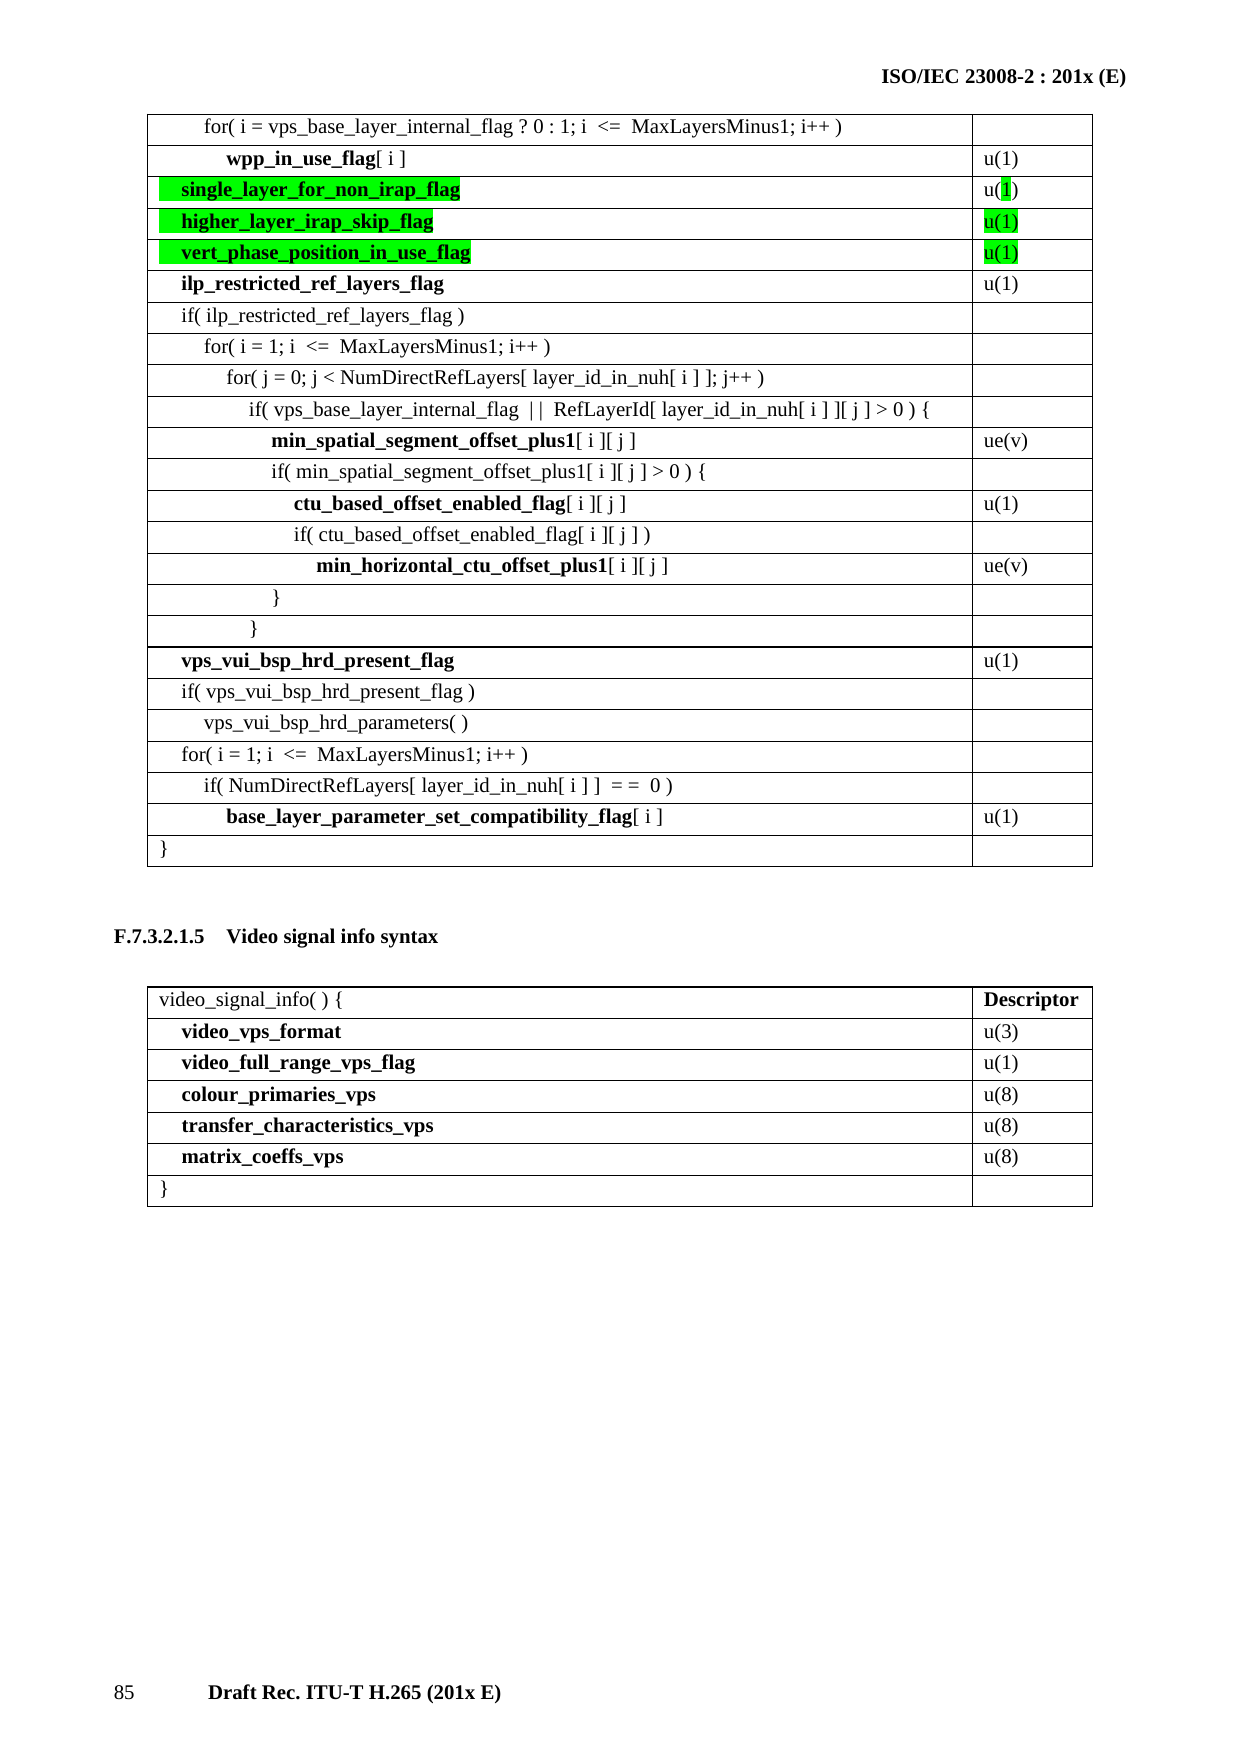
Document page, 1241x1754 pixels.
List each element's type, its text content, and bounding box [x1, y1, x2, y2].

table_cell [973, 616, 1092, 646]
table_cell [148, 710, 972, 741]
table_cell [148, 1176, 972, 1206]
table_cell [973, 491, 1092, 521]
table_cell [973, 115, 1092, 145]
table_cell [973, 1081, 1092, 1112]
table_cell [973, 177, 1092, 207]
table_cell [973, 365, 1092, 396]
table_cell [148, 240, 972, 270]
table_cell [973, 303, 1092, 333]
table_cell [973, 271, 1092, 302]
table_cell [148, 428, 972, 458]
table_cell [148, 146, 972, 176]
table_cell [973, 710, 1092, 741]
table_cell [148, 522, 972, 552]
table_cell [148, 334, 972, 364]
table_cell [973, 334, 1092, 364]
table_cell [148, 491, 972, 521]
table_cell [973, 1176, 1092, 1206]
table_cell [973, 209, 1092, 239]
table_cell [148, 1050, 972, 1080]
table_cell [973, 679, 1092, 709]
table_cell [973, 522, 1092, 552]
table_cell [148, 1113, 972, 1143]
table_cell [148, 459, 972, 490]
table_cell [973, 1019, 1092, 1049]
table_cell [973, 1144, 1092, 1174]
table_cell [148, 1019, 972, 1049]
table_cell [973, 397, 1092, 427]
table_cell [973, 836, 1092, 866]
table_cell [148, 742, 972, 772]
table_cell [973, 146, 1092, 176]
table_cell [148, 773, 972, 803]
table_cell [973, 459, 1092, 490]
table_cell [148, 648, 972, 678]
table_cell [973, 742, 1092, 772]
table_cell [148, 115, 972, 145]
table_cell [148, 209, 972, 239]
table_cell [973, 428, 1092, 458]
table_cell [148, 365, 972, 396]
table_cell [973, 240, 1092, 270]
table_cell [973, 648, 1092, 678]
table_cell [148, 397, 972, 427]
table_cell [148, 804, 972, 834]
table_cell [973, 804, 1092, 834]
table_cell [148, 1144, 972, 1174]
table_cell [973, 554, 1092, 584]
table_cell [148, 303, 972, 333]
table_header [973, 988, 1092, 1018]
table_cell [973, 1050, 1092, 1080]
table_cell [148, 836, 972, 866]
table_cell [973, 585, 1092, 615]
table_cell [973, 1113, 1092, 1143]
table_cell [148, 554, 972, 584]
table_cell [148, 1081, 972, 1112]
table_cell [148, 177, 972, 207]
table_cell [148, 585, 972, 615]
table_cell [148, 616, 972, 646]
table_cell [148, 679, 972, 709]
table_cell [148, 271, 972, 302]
list Video signal info syntax [113, 924, 1127, 948]
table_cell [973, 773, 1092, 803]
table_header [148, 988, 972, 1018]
